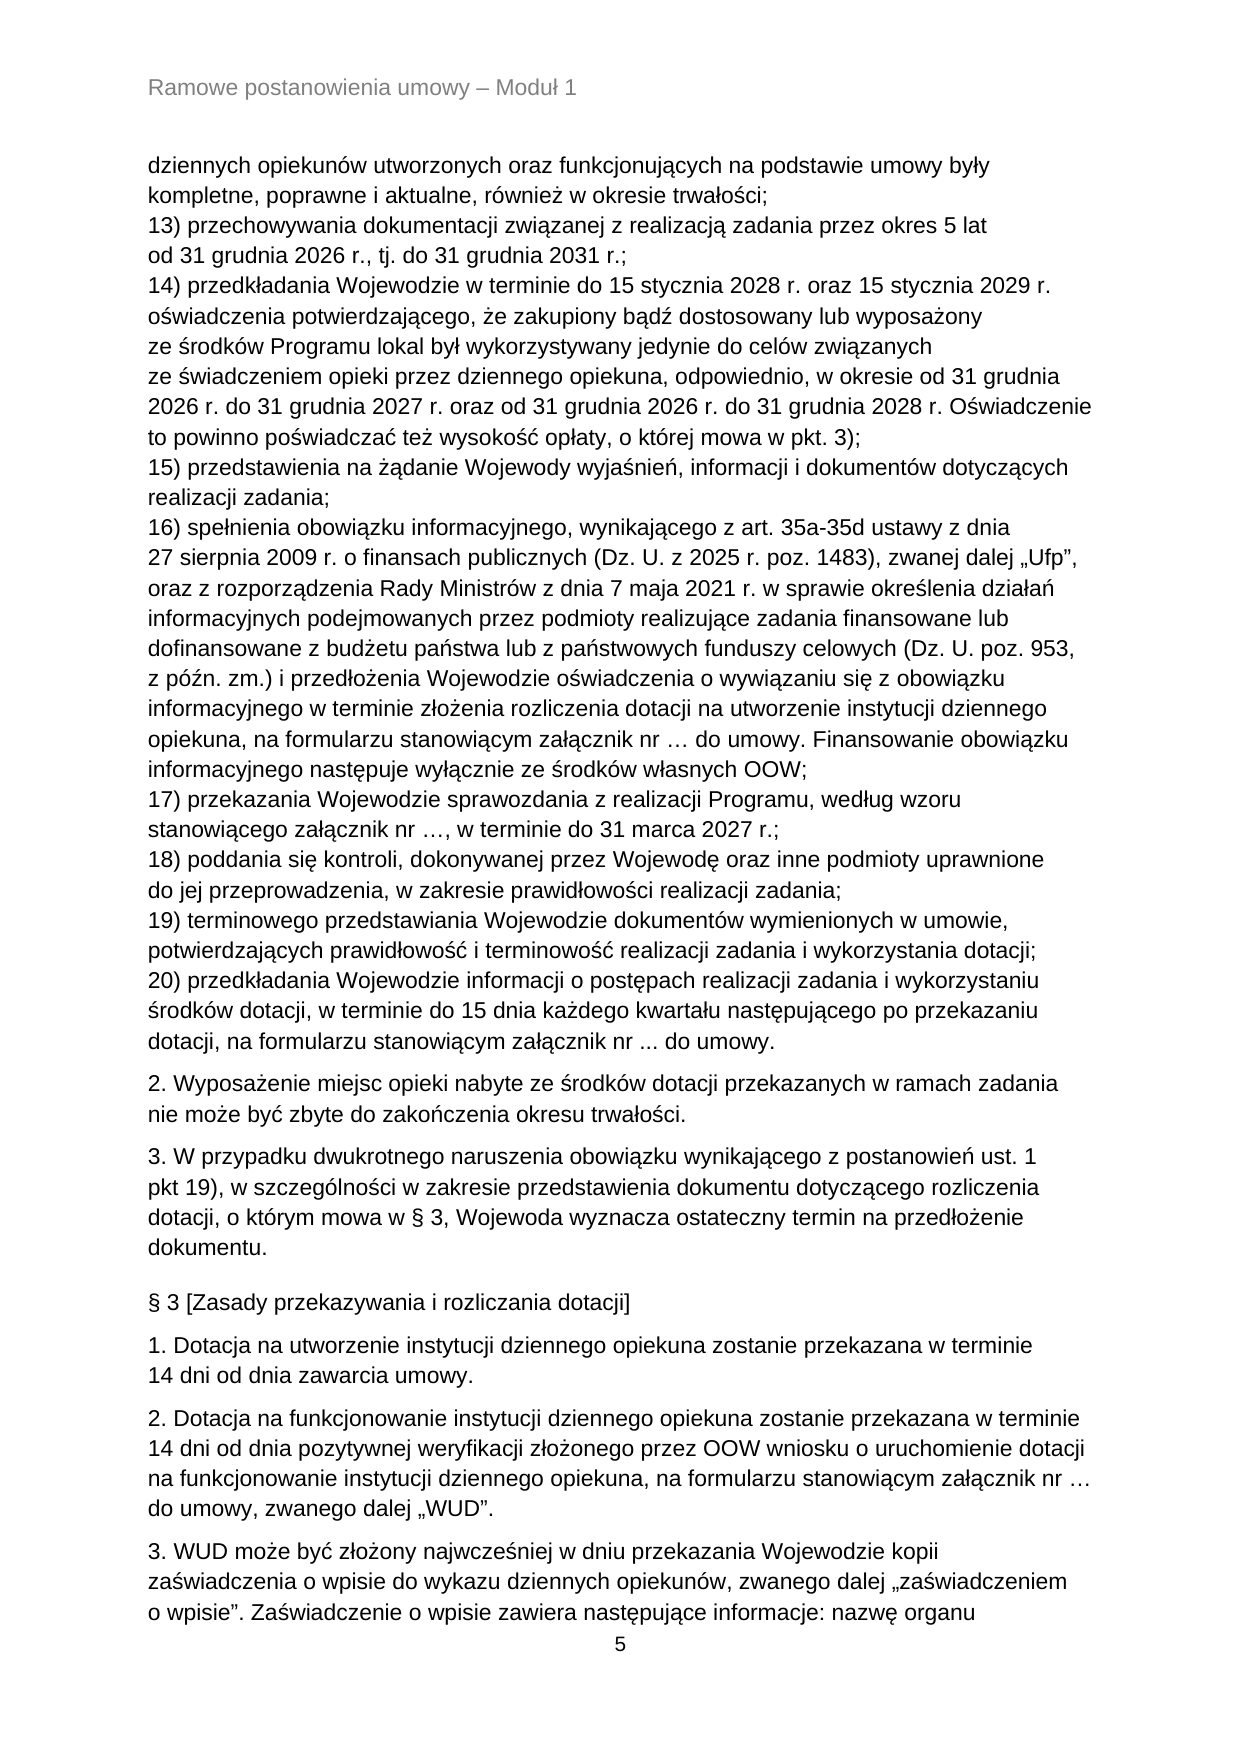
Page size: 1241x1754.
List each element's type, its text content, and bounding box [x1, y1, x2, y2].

text § 3 [Zasady przekazywania i rozliczania dotacji] [148, 1289, 1092, 1315]
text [148, 1538, 1092, 1625]
text 15) przedstawienia na żądanie Wojewody wyjaśnień, informacji i dokumentów dotyczących realizacji zadania; [148, 454, 1092, 510]
text 19) terminowego przedstawiania Wojewodzie dokumentów wymienionych w umowie, potwierdzających prawidłowość i terminowość realizacji zadania i wykorzystania dotacji; [148, 907, 1092, 963]
text 2. Dotacja na funkcjonowanie instytucji dziennego opiekuna zostanie przekazana w terminie 14 dni od dnia pozytywnej weryfikacji złożonego przez OOW wniosku o uruchomienie dotacji na funkcjonowanie instytucji dziennego opiekuna, na formularzu stanowiącym załącznik nr … do umowy, zwanego dalej „WUD”. [148, 1405, 1092, 1522]
text 20) przedkładania Wojewodzie informacji o postępach realizacji zadania i wykorzystaniu środków dotacji, w terminie do 15 dnia każdego kwartału następującego po przekazaniu dotacji, na formularzu stanowiącym załącznik nr ... do umowy. [148, 967, 1092, 1054]
text 1. Dotacja na utworzenie instytucji dziennego opiekuna zostanie przekazana w terminie 14 dni od dnia zawarcia umowy. [148, 1332, 1092, 1388]
text 14) przedkładania Wojewodzie w terminie do 15 stycznia 2028 r. oraz 15 stycznia 2029 r. oświadczenia potwierdzającego, że zakupiony bądź dostosowany lub wyposażony ze środków Programu lokal był wykorzystywany jedynie do celów związanych ze świadczeniem opieki przez dziennego opiekuna, odpowiednio, w okresie od 31 grudnia 2026 r. do 31 grudnia 2027 r. oraz od 31 grudnia 2026 r. do 31 grudnia 2028 r. Oświadczenie to powinno poświadczać też wysokość opłaty, o której mowa w pkt. 3); [148, 272, 1092, 450]
text 18) poddania się kontroli, dokonywanej przez Wojewodę oraz inne podmioty uprawnione do jej przeprowadzenia, w zakresie prawidłowości realizacji zadania; [148, 846, 1092, 903]
text 16) spełnienia obowiązku informacyjnego, wynikającego z art. 35a-35d ustawy z dnia 27 sierpnia 2009 r. o finansach publicznych (Dz. U. z 2025 r. poz. 1483), zwanej dalej „Ufp”, oraz z rozporządzenia Rady Ministrów z dnia 7 maja 2021 r. w sprawie określenia działań informacyjnych podejmowanych przez podmioty realizujące zadania finansowane lub dofinansowane z budżetu państwa lub z państwowych funduszy celowych (Dz. U. poz. 953, z późn. zm.) i przedłożenia Wojewodzie oświadczenia o wywiązaniu się z obowiązku informacyjnego w terminie złożenia rozliczenia dotacji na utworzenie instytucji dziennego opiekuna, na formularzu stanowiącym załącznik nr … do umowy. Finansowanie obowiązku informacyjnego następuje wyłącznie ze środków własnych OOW; [148, 514, 1092, 782]
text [148, 152, 1092, 208]
text 3. W przypadku dwukrotnego naruszenia obowiązku wynikającego z postanowień ust. 1 pkt 19), w szczególności w zakresie przedstawienia dokumentu dotyczącego rozliczenia dotacji, o którym mowa w § 3, Wojewoda wyznacza ostateczny termin na przedłożenie dokumentu. [148, 1143, 1092, 1260]
text 17) przekazania Wojewodzie sprawozdania z realizacji Programu, według wzoru stanowiącego załącznik nr …, w terminie do 31 marca 2027 r.; [148, 786, 1092, 842]
text 13) przechowywania dokumentacji związanej z realizacją zadania przez okres 5 lat od 31 grudnia 2026 r., tj. do 31 grudnia 2031 r.; [148, 212, 1092, 268]
text 2. Wyposażenie miejsc opieki nabyte ze środków dotacji przekazanych w ramach zadania nie może być zbyte do zakończenia okresu trwałości. [148, 1070, 1092, 1127]
